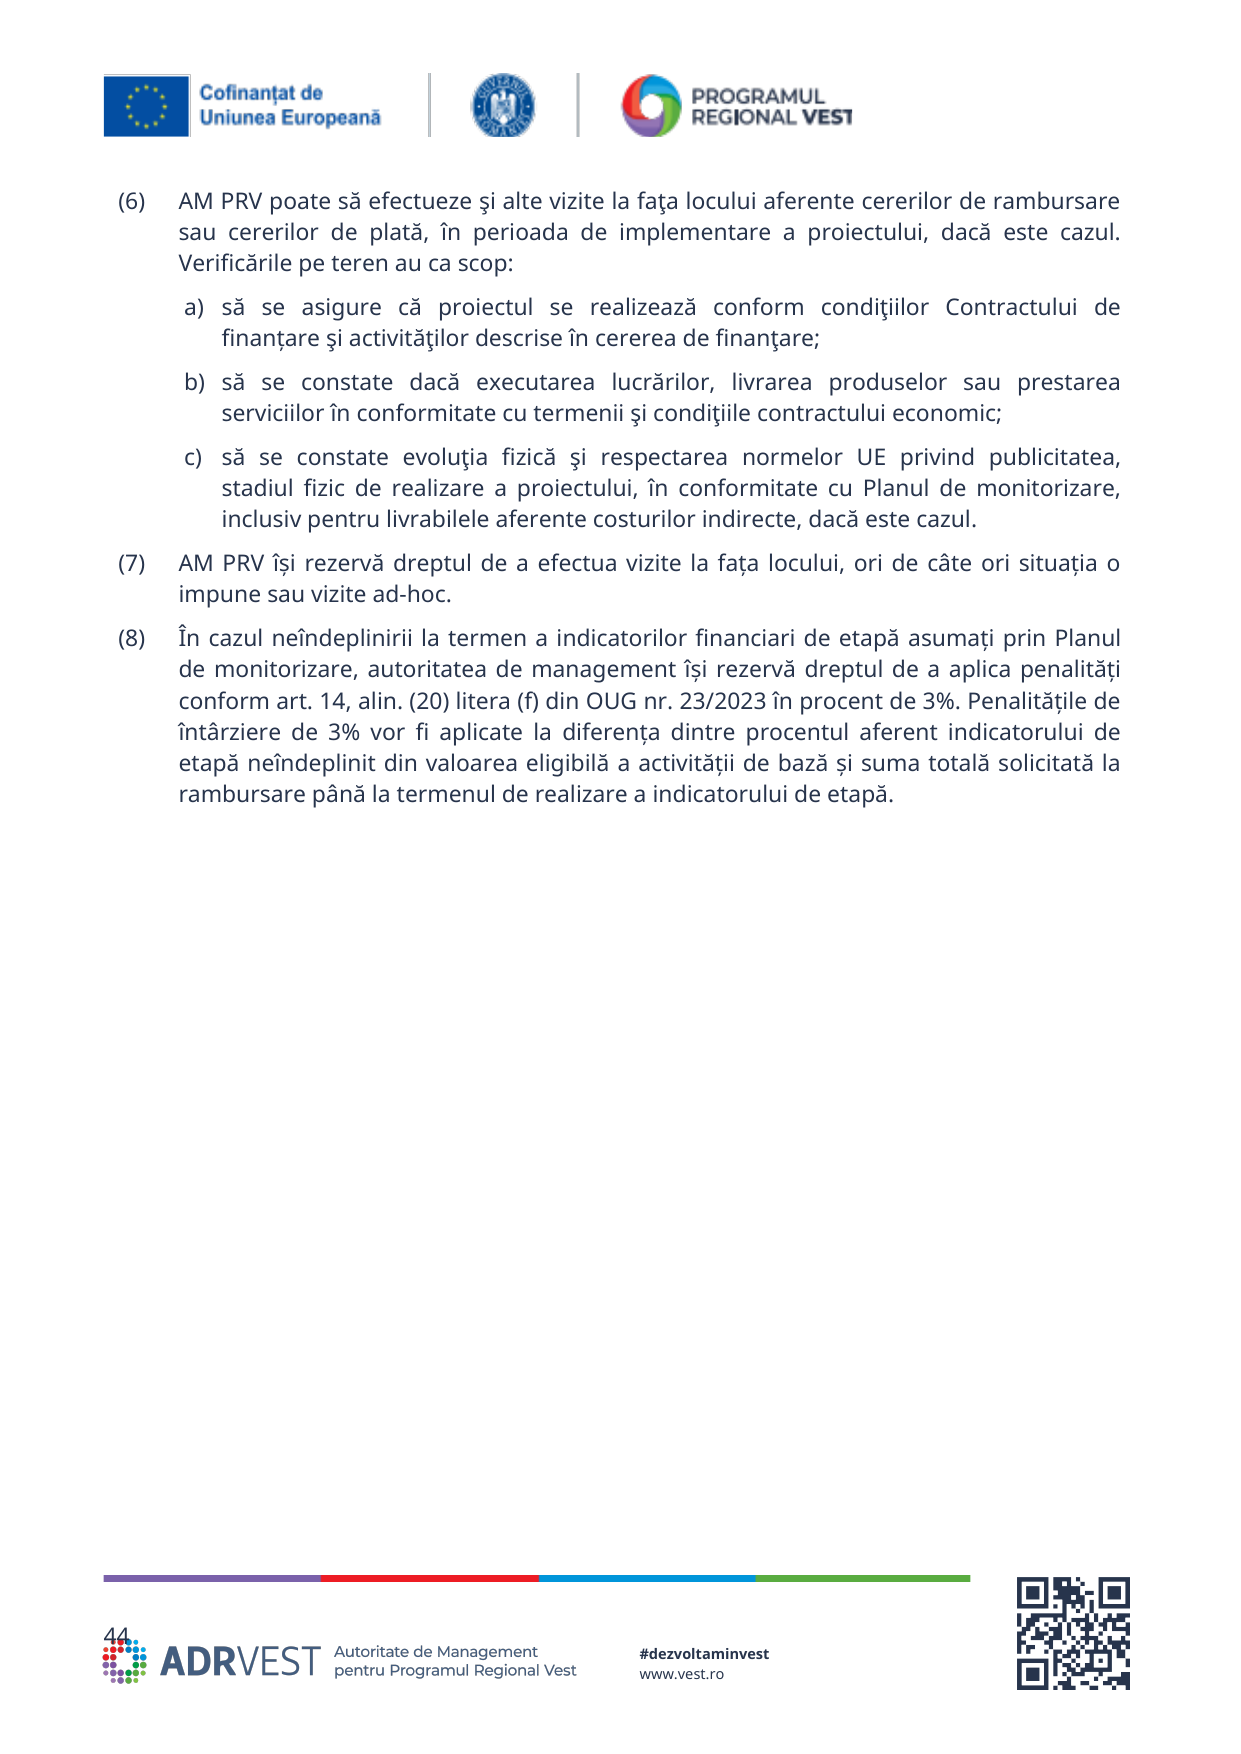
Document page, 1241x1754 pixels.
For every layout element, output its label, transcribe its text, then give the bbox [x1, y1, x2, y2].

list să se constate evoluţia fizică şi respectarea normelor UE privind publicitatea, stadiul fizic de realizare a proiectului, în conformitate cu Planul de monitorizare, inclusiv pentru livrabilele aferente costurilor indirecte, dacă este cazul. [184, 441, 1122, 534]
list AM PRV poate să efectueze şi alte vizite la faţa locului aferente cererilor de rambursare sau cererilor de plată, în perioada de implementare a proiectului, dacă este cazul. Verificările pe teren au ca scop: [118, 184, 1122, 278]
list În cazul neîndeplinirii la termen a indicatorilor financiari de etapă asumați prin Planul de monitorizare, autoritatea de management își rezervă dreptul de a aplica penalități conform art. 14, alin. (20) litera (f) din OUG nr. 23/2023 în procent de 3%. Penalitățile de întârziere de 3% vor fi aplicate la diferența dintre procentul aferent indicatorului de etapă neîndeplinit din valoarea eligibilă a activității de bază și suma totală solicitată la rambursare până la termenul de realizare a indicatorului de etapă. [118, 622, 1122, 809]
list să se asigure că proiectul se realizează conform condiţiilor Contractului de finanțare şi activităţilor descrise în cererea de finanţare; [184, 291, 1122, 353]
picture [93, 1636, 582, 1687]
list AM PRV își rezervă dreptul de a efectua vizite la fața locului, ori de câte ori situația o impune sau vizite ad-hoc. [118, 547, 1122, 609]
list să se constate dacă executarea lucrărilor, livrarea produselor sau prestarea serviciilor în conformitate cu termenii şi condiţiile contractului economic; [184, 366, 1122, 428]
picture [1008, 1568, 1139, 1699]
